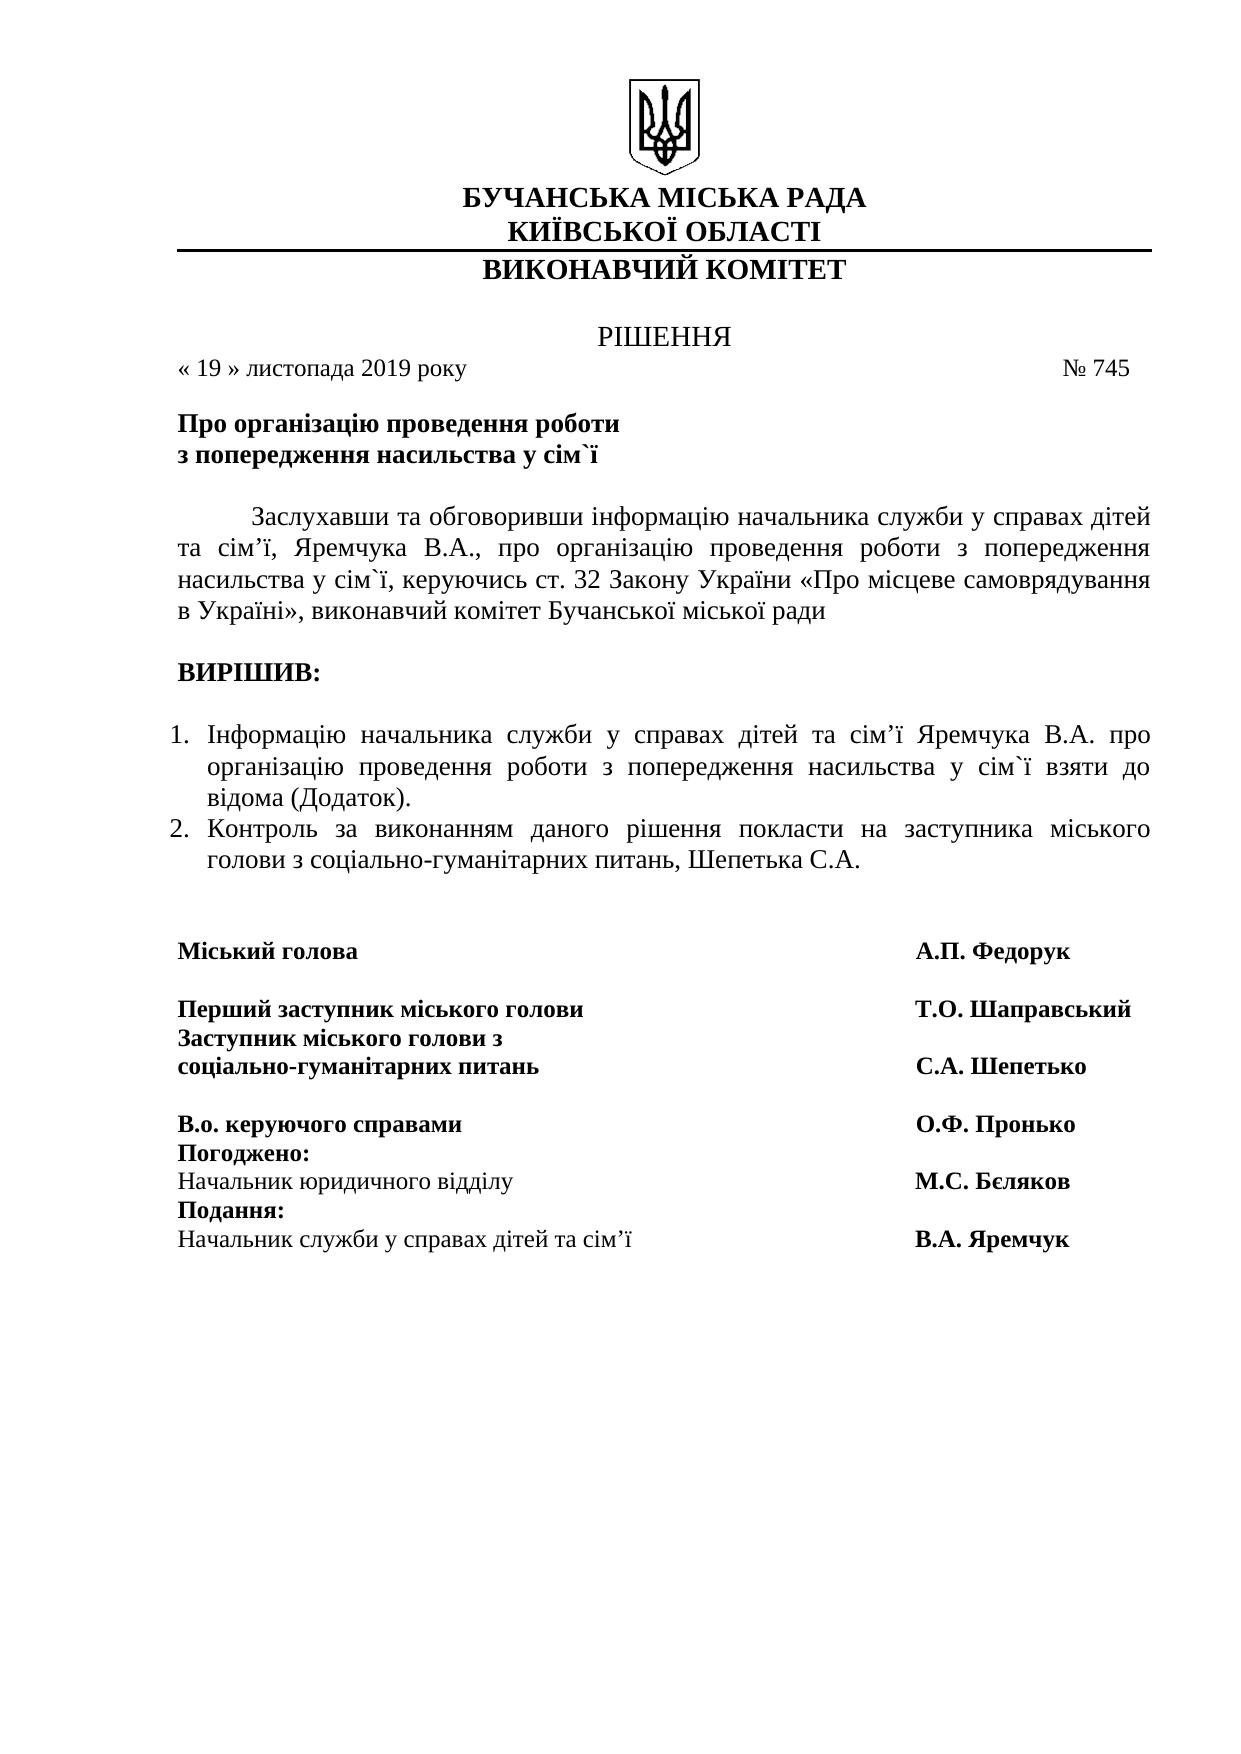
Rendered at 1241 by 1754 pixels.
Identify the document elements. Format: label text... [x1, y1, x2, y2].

text Подання: [177, 1195, 1152, 1224]
text БУЧАНСЬКА МІСЬКА РАДА [177, 180, 1152, 214]
text ВИКОНАВЧИЙ КОМІТЕТ [177, 252, 1152, 286]
list Інформацію начальника служби у справах дітей та сім’ї Яремчука В.А. про організацію проведення роботи з попередження насильства у сім`ї взяти до відома (Додаток). [169, 718, 1152, 812]
list Контроль за виконанням даного рішення покласти на заступника міського голови з соціально-гуманітарних питань, Шепетька С.А. [169, 812, 1152, 874]
text Начальник юридичного відділу М.С. Бєляков [177, 1166, 1152, 1195]
text Про організацію проведення роботи з попередження насильства у сім`ї [177, 407, 620, 469]
text Міський голова А.П. Федорук [177, 936, 1152, 965]
text ВИРІШИВ: [177, 656, 1152, 687]
text Начальник служби у справах дітей та сім’ї В.А. Яремчук [177, 1224, 1152, 1253]
text В.о. керуючого справами О.Ф. Пронько [177, 1109, 1152, 1138]
text РІШЕННЯ [177, 319, 1152, 353]
text Перший заступник міського голови Т.О. Шаправський [177, 994, 1152, 1023]
text « 19 » листопада 2019 року № 745 [177, 353, 1152, 382]
text Заслухавши та обговоривши інформацію начальника служби у справах дітей та сім’ї, Яремчука В.А., про організацію проведення роботи з попередження насильства у сім`ї, керуючись ст. 32 Закону України «Про місцеве самоврядування в Україні», виконавчий комітет Бучанської міської ради [177, 500, 1152, 625]
text Погоджено: [177, 1138, 1152, 1166]
text Заступник міського голови з [177, 1023, 1152, 1051]
text КИЇВСЬКОЇ ОБЛАСТІ [177, 214, 1152, 249]
text соціально-гуманітарних питань С.А. Шепетько [177, 1051, 1152, 1080]
